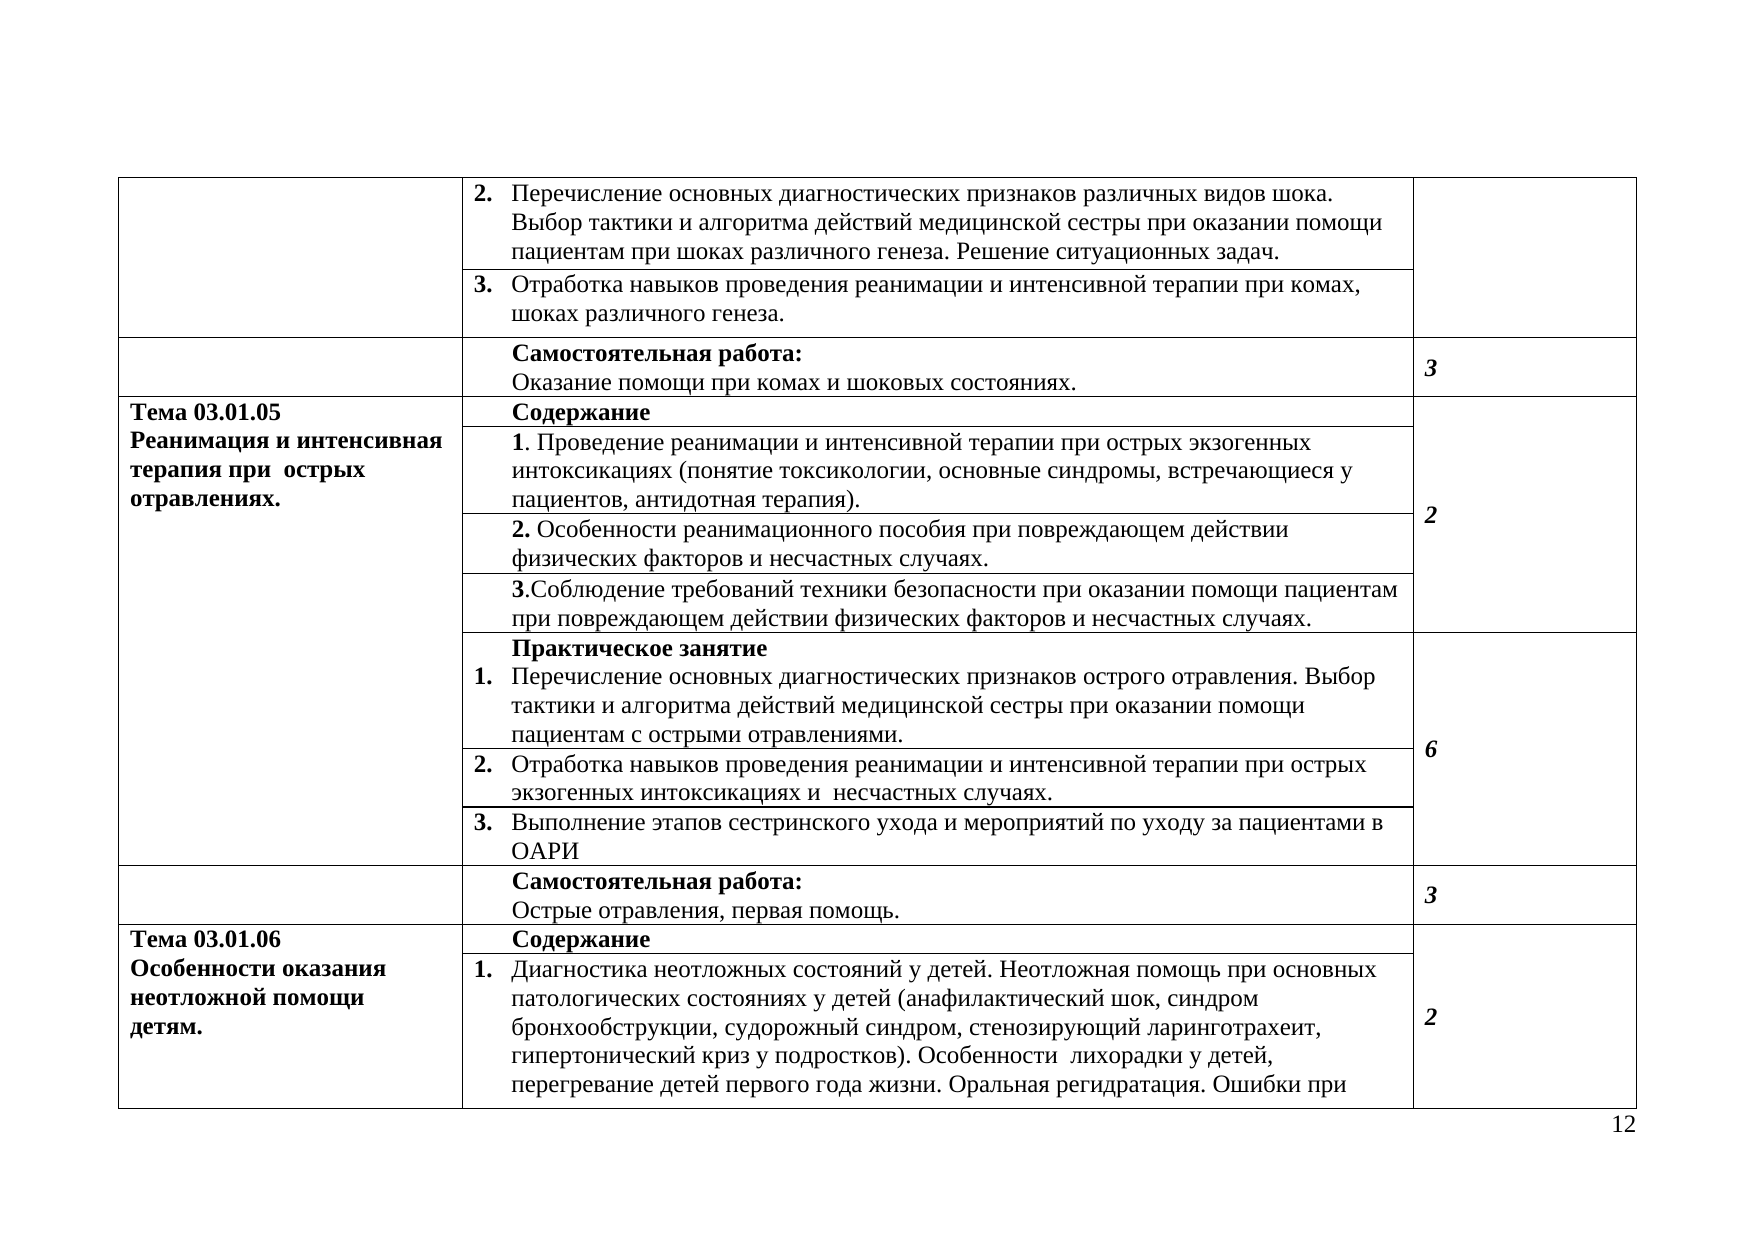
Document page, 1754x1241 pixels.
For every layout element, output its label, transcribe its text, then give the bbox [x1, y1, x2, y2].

table_cell 2 [1414, 397, 1636, 632]
table_cell Отработка навыков проведения реанимации и интенсивной терапии при комах, шоках различного генеза. [463, 270, 1413, 337]
table_cell 3.Соблюдение требований техники безопасности при оказании помощи пациентам при повреждающем действии физических факторов и несчастных случаях. [463, 574, 1413, 632]
table_cell [119, 866, 462, 923]
table_cell Отработка навыков проведения реанимации и интенсивной терапии при острых экзогенных интоксикациях и несчастных случаях. [463, 749, 1413, 806]
table_cell Практическое занятие Перечисление основных диагностических признаков острого отравления. Выбор тактики и алгоритма действий медицинской сестры при оказании помощи пациентам с острыми отравлениями. [463, 633, 1413, 748]
table_cell 3 [1414, 338, 1636, 396]
table_cell 6 [1414, 178, 1636, 337]
table_cell Содержание [463, 397, 1413, 426]
table_cell Перечисление основных диагностических признаков различных видов шока. Выбор тактики и алгоритма действий медицинской сестры при оказании помощи пациентам при шоках различного генеза. Решение ситуационных задач. [463, 178, 1413, 268]
table_cell Тема 03.01.06 Особенности оказания неотложной помощи детям. [119, 925, 462, 1108]
table_cell Самостоятельная работа: Оказание помощи при комах и шоковых состояниях. [463, 338, 1413, 396]
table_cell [463, 954, 1413, 1108]
table_cell [119, 338, 462, 396]
table_cell Выполнение этапов сестринского ухода и мероприятий по уходу за пациентами в ОАРИ [463, 808, 1413, 865]
table_cell Содержание [463, 925, 1413, 953]
table_cell 6 [1414, 633, 1636, 865]
table_cell 2 [1414, 925, 1636, 1108]
table_cell Тема 03.01.05 Реанимация и интенсивная терапия при острых отравлениях. [119, 397, 462, 865]
table_cell 3 [1414, 866, 1636, 923]
table_cell Самостоятельная работа: Острые отравления, первая помощь. [463, 866, 1413, 923]
table_cell 1. Проведение реанимации и интенсивной терапии при острых экзогенных интоксикациях (понятие токсикологии, основные синдромы, встречающиеся у пациентов, антидотная терапия). [463, 427, 1413, 513]
table_cell 2. Особенности реанимационного пособия при повреждающем действии физических факторов и несчастных случаях. [463, 514, 1413, 573]
